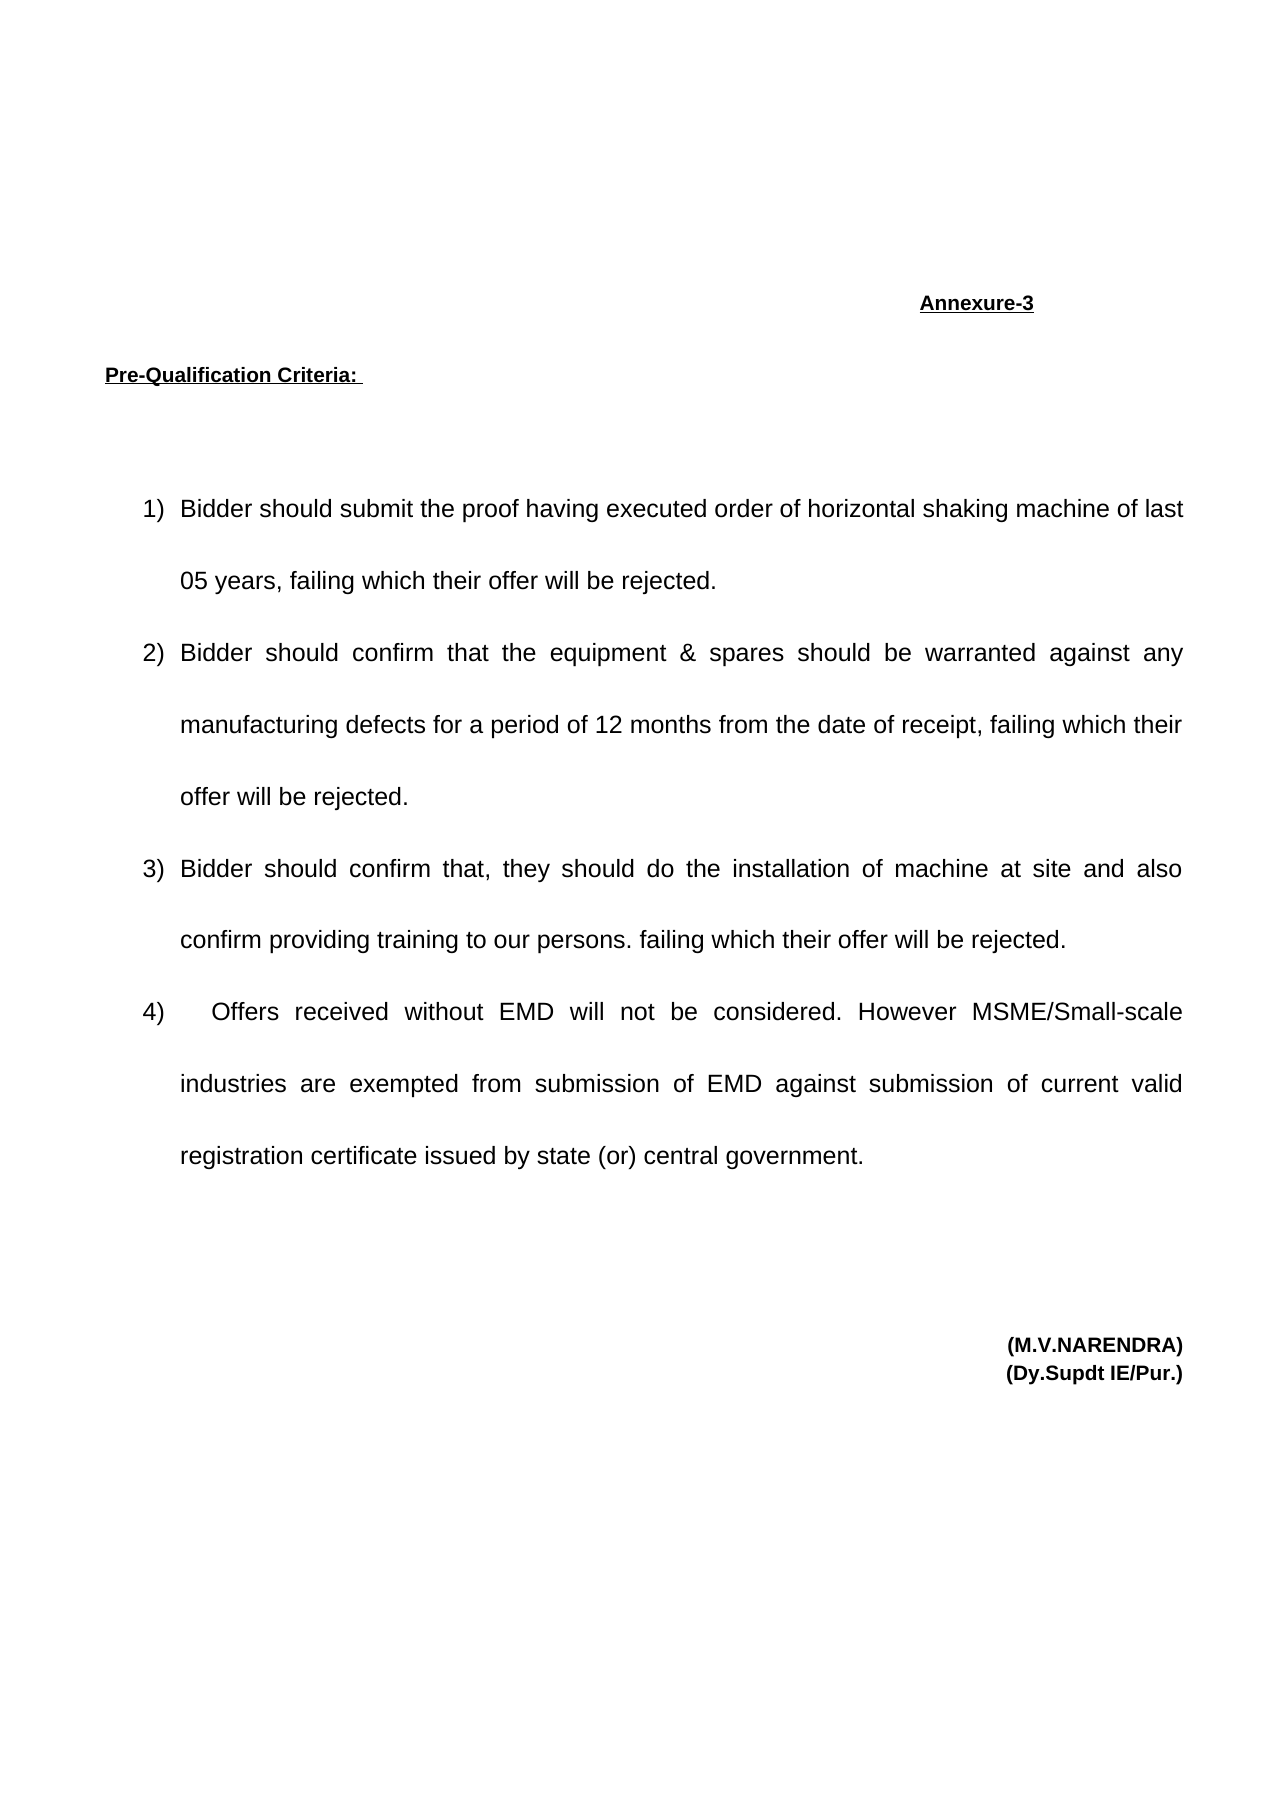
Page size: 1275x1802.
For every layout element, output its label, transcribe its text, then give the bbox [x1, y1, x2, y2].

text (Dy.Supdt IE/Pur.) [105, 1360, 1185, 1384]
list Bidder should submit the proof having executed order of horizontal shaking machine of last 05 years, failing which their offer will be rejected. [142, 494, 1185, 595]
list Offers received without EMD will not be considered. However MSME/Small-scale industries are exempted from submission of EMD against submission of current valid registration certificate issued by state (or) central government. [142, 997, 1185, 1170]
text (M.V.NARENDRA) [105, 1333, 1185, 1357]
text Pre-Qualification Criteria: [105, 362, 1185, 386]
text Annexure-3 [555, 291, 1185, 314]
list Bidder should confirm that the equipment & spares should be warranted against any manufacturing defects for a period of 12 months from the date of receipt, failing which their offer will be rejected. [142, 638, 1185, 811]
list Bidder should confirm that, they should do the installation of machine at site and also confirm providing training to our persons. failing which their offer will be rejected. [142, 854, 1185, 954]
